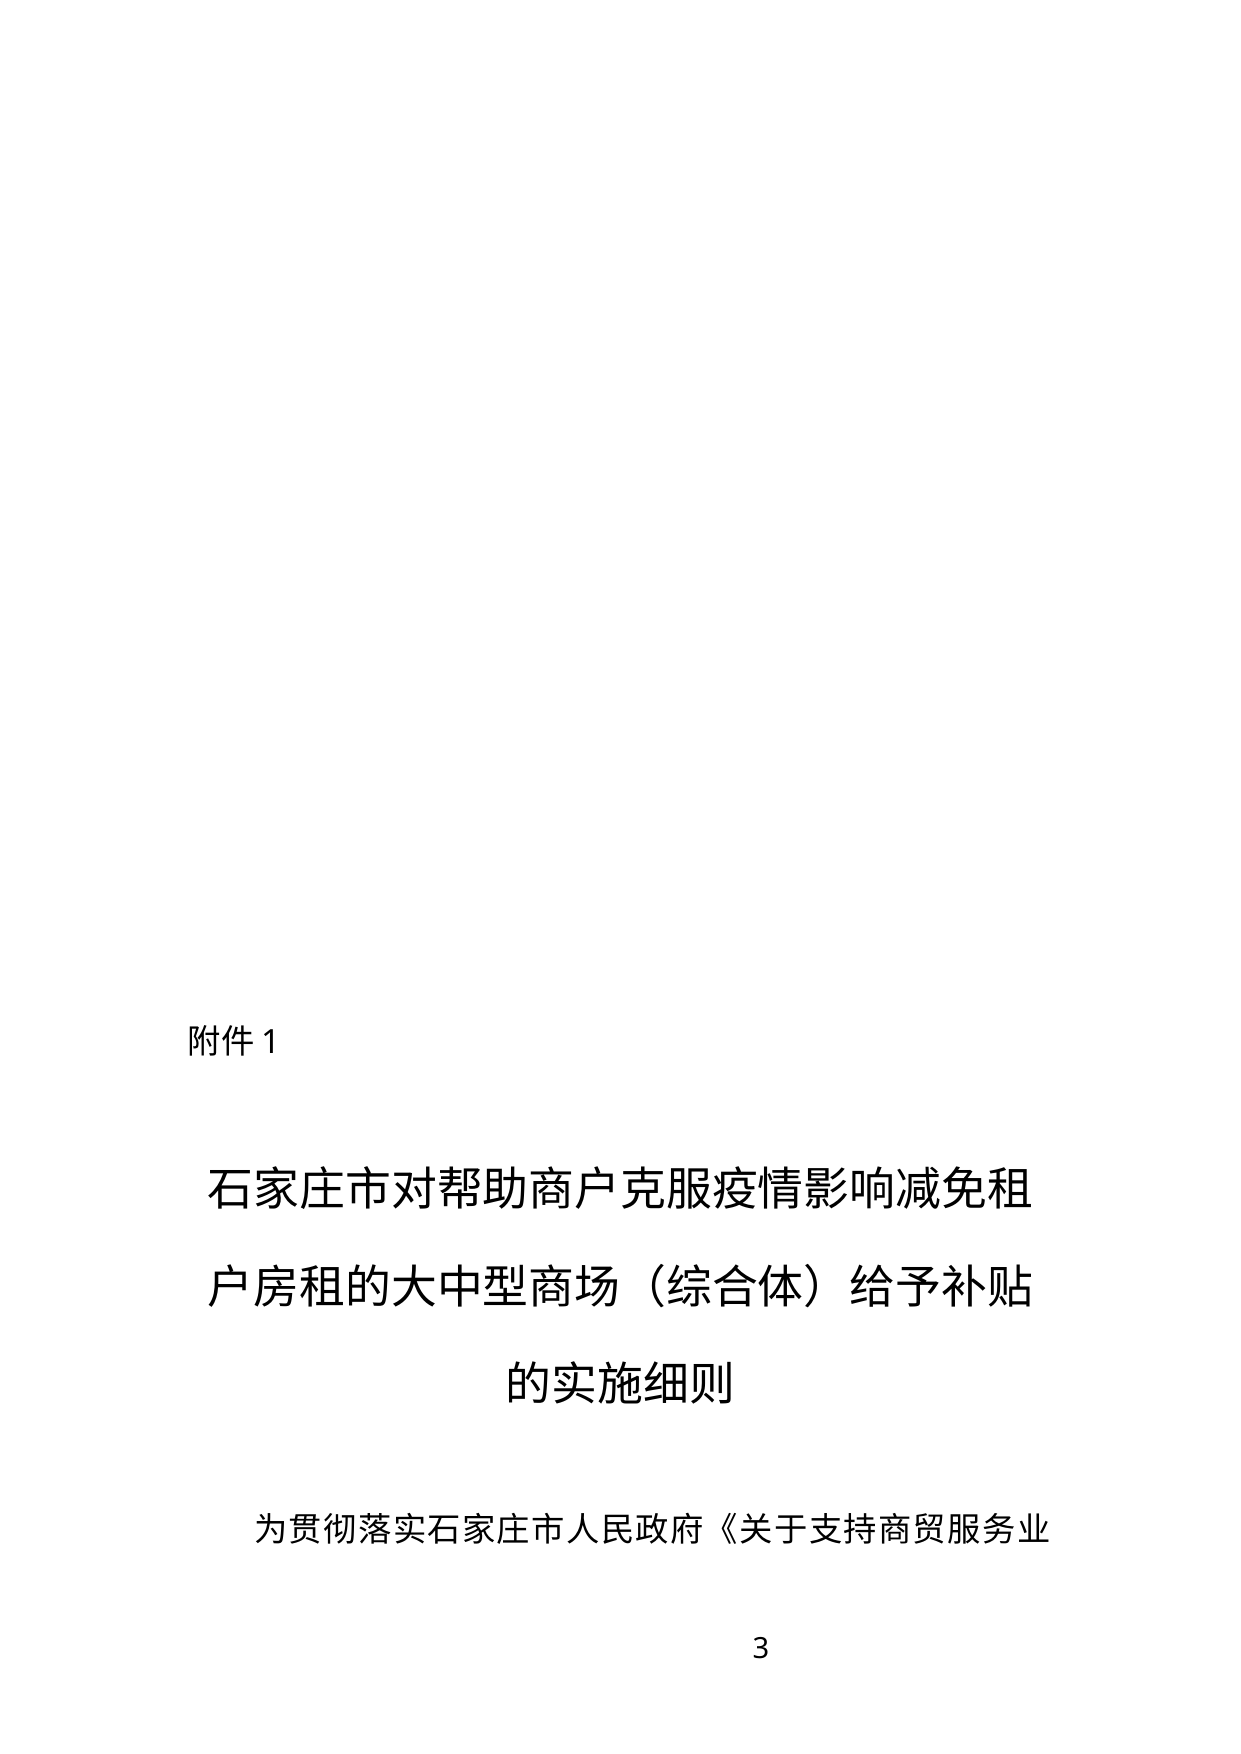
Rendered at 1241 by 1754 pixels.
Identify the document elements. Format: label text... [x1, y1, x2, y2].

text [187, 1494, 1053, 1559]
text 附件1 [187, 1007, 1053, 1072]
text 石家庄市对帮助商户克服疫情影响减免租户房租的大中型商场（综合体）给予补贴的实施细则 [187, 1137, 1053, 1429]
